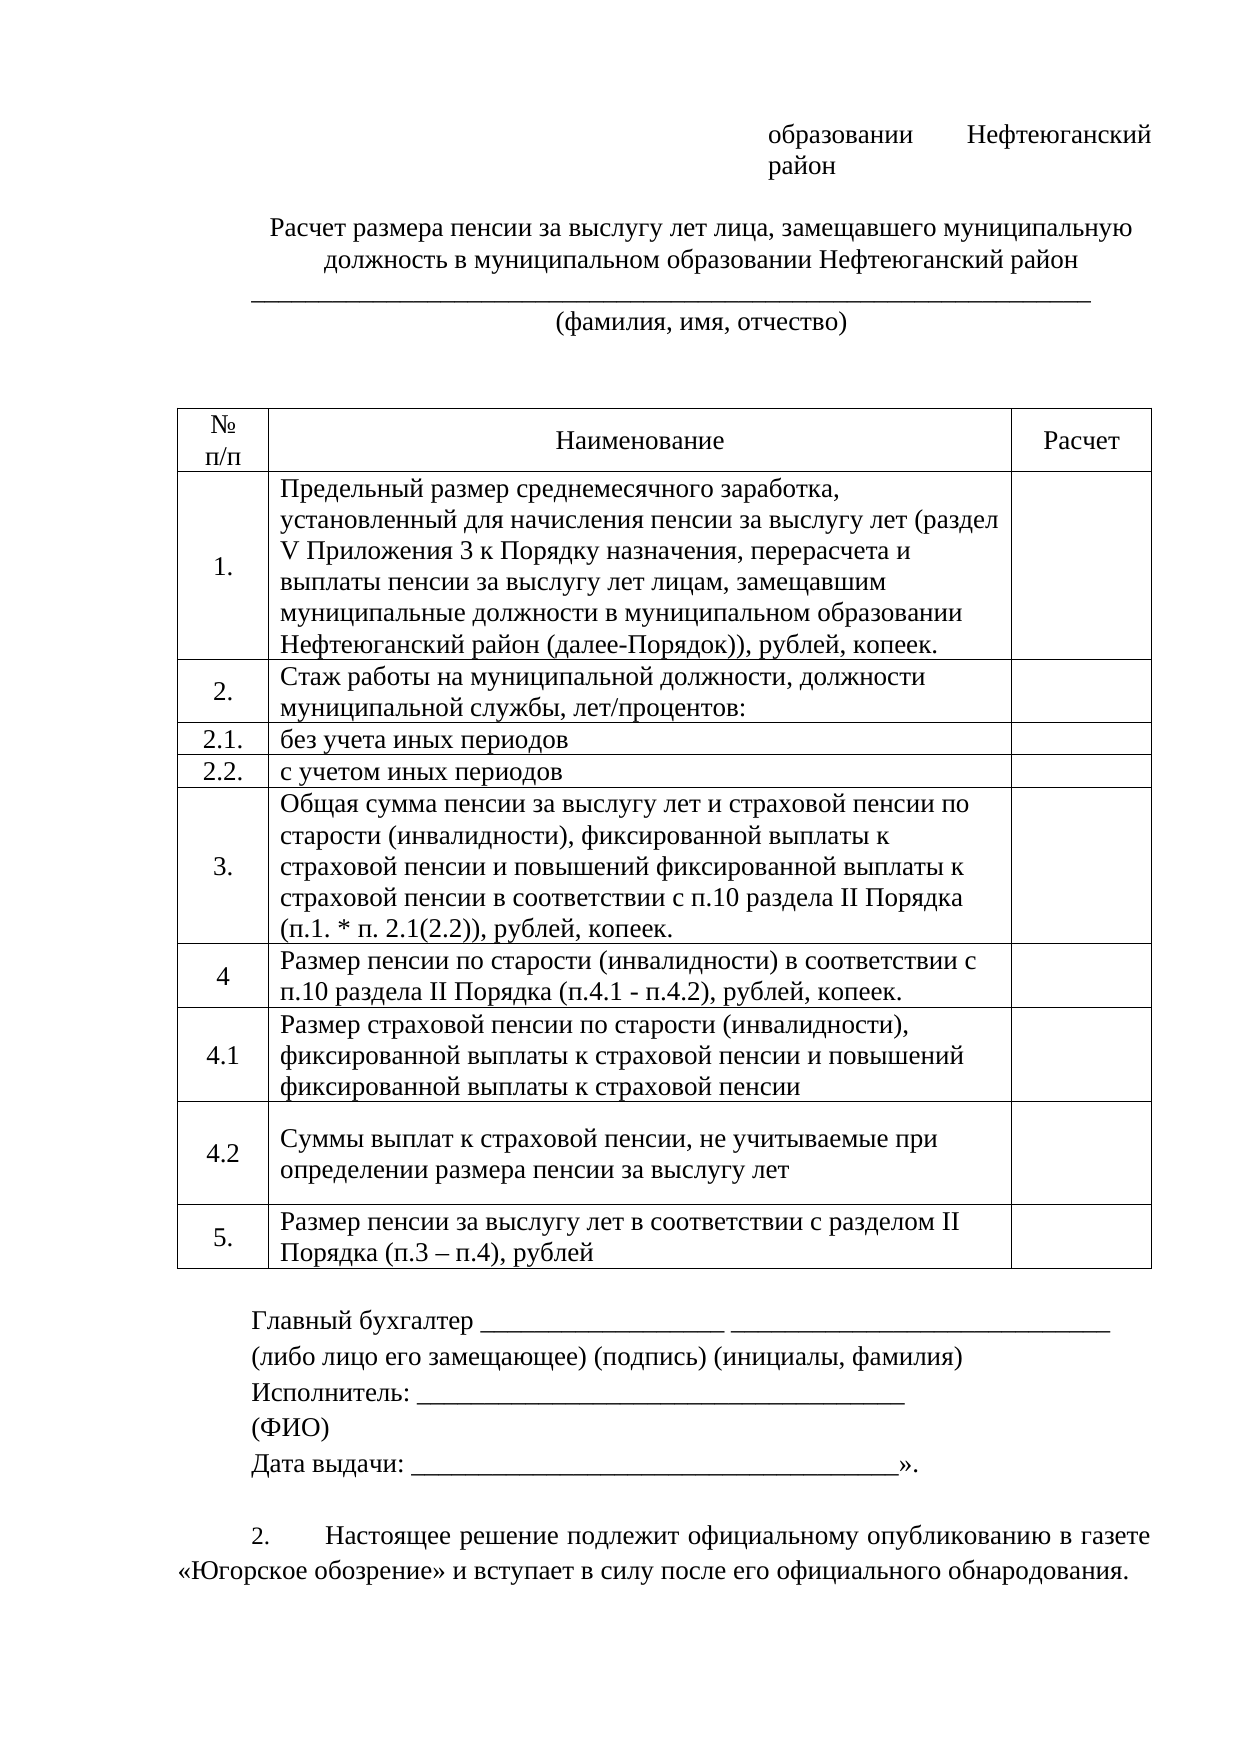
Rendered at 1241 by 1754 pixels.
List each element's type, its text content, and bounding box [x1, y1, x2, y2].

list Исполнитель: ____________________________________ [251, 1376, 1152, 1407]
list Главный бухгалтер __________________ ____________________________ [251, 1304, 1152, 1336]
table_cell 2.2. [178, 755, 268, 787]
list (ФИО) [251, 1412, 1152, 1443]
table_header Наименование [269, 409, 1011, 471]
table_header № п/п [178, 409, 268, 471]
table_cell 1. [178, 472, 268, 659]
table_cell 5. [178, 1205, 268, 1268]
table_cell Общая сумма пенсии за выслугу лет и страховой пенсии по старости (инвалидности), фиксированной выплаты к страховой пенсии и повышений фиксированной выплаты к страховой пенсии в соответствии с п.10 раздела II Порядка (п.1. * п. 2.1(2.2)), рублей, копеек. [269, 788, 1011, 943]
list ______________________________________________________________ [251, 274, 1152, 305]
table_cell [1012, 944, 1151, 1007]
table_cell Предельный размер среднемесячного заработка, установленный для начисления пенсии за выслугу лет (раздел V Приложения 3 к Порядку назначения, перерасчета и выплаты пенсии за выслугу лет лицам, замещавшим муниципальные должности в муниципальном образовании Нефтеюганский район (далее-Порядок)), рублей, копеек. [269, 472, 1011, 659]
table_header Расчет [1012, 409, 1151, 471]
list Настоящее решение подлежит официальному опубликованию в газете «Югорское обозрение» и вступает в силу после его официального обнародования. [177, 1519, 1152, 1586]
table_cell Размер страховой пенсии по старости (инвалидности), фиксированной выплаты к страховой пенсии и повышений фиксированной выплаты к страховой пенсии [269, 1008, 1011, 1101]
list Расчет размера пенсии за выслугу лет лица, замещавшего муниципальную должность в муниципальном образовании Нефтеюганский район [251, 212, 1152, 274]
table_cell [1012, 1102, 1151, 1204]
table_cell [1012, 723, 1151, 754]
table_cell 4.2 [178, 1102, 268, 1204]
table_cell без учета иных периодов [269, 723, 1011, 754]
table_cell Размер пенсии по старости (инвалидности) в соответствии с п.10 раздела II Порядка (п.4.1 - п.4.2), рублей, копеек. [269, 944, 1011, 1007]
table_cell [1012, 755, 1151, 787]
list (либо лицо его замещающее) (подпись) (инициалы, фамилия) [251, 1340, 1152, 1371]
table_cell 2. [178, 660, 268, 722]
table_cell [1012, 1008, 1151, 1101]
table_cell [1012, 472, 1151, 659]
table_cell [1012, 1205, 1151, 1268]
table_cell 2.1. [178, 723, 268, 754]
table_cell 4.1 [178, 1008, 268, 1101]
table_cell [1012, 660, 1151, 722]
table_cell с учетом иных периодов [269, 755, 1011, 787]
list (фамилия, имя, отчество) [251, 305, 1152, 336]
table_cell 4 [178, 944, 268, 1007]
list Дата выдачи: ____________________________________». [251, 1447, 1152, 1478]
table_cell 3. [178, 788, 268, 943]
table_cell Размер пенсии за выслугу лет в соответствии с разделом II Порядка (п.3 – п.4), рублей [269, 1205, 1011, 1268]
table_cell Стаж работы на муниципальной должности, должности муниципальной службы, лет/процентов: [269, 660, 1011, 722]
table_cell [1012, 788, 1151, 943]
table_cell Суммы выплат к страховой пенсии, не учитываемые при определении размера пенсии за выслугу лет [269, 1102, 1011, 1204]
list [768, 118, 1152, 180]
